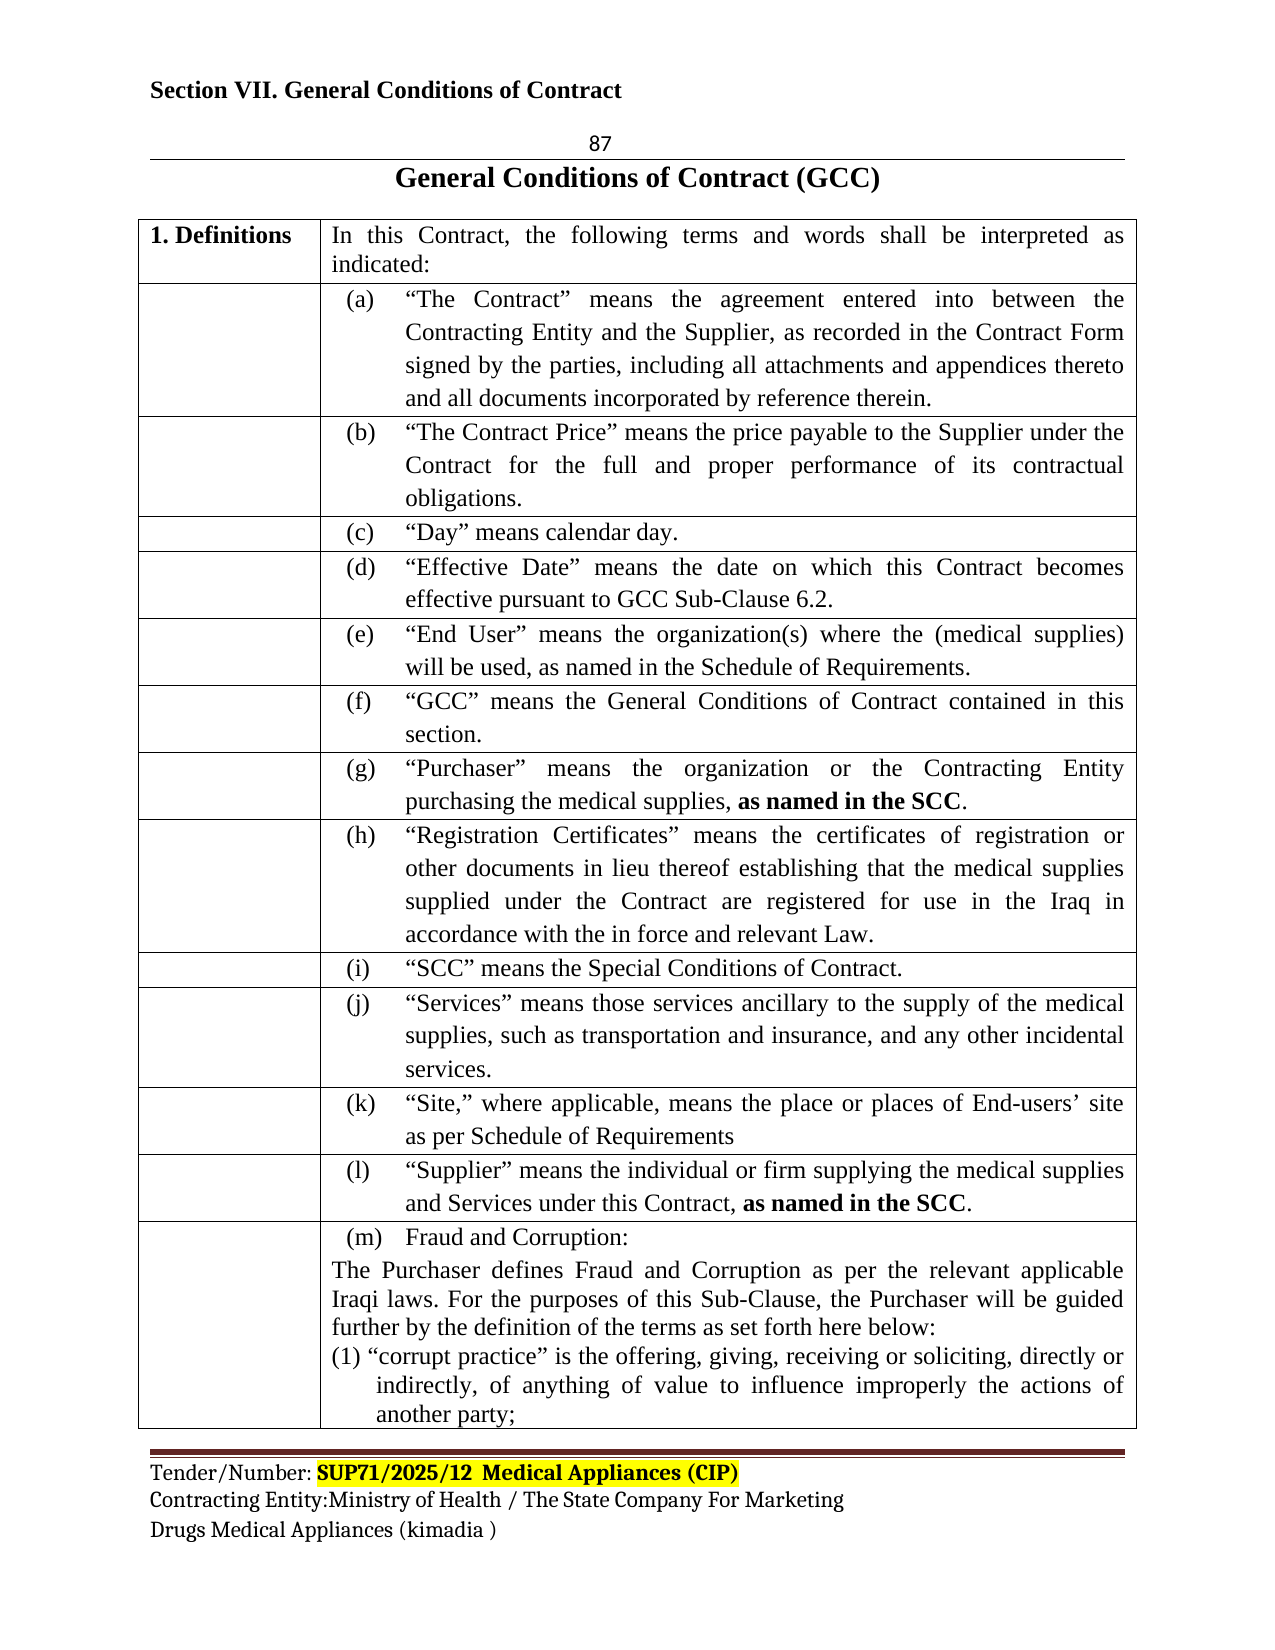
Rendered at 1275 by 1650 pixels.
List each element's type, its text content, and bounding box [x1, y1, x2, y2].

table_cell “The Contract Price” means the price payable to the Supplier under the Contract for the full and proper performance of its contractual obligations. [321, 417, 1136, 516]
table_cell “End User” means the organization(s) where the (medical supplies) will be used, as named in the Schedule of Requirements. [321, 619, 1136, 685]
table_cell [139, 417, 320, 516]
table_cell “The Contract” means the agreement entered into between the Contracting Entity and the Supplier, as recorded in the Contract Form signed by the parties, including all attachments and appendices thereto and all documents incorporated by reference therein. [321, 284, 1136, 416]
table_cell “Supplier” means the individual or firm supplying the medical supplies and Services under this Contract, as named in the SCC. [321, 1155, 1136, 1221]
table_cell “Registration Certificates” means the certificates of registration or other documents in lieu thereof establishing that the medical supplies supplied under the Contract are registered for use in the Iraq in accordance with the in force and relevant Law. [321, 820, 1136, 952]
table_cell [139, 552, 320, 618]
table_cell “Site,” where applicable, means the place or places of End-users’ site as per Schedule of Requirements [321, 1088, 1136, 1154]
table_cell “Effective Date” means the date on which this Contract becomes effective pursuant to GCC Sub-Clause 6.2. [321, 552, 1136, 618]
table_cell [139, 988, 320, 1087]
table_cell [139, 686, 320, 752]
table_cell [139, 1222, 320, 1427]
table_header In this Contract, the following terms and words shall be interpreted as indicated: [321, 220, 1136, 283]
text General Conditions of Contract (GCC) [150, 160, 1125, 193]
table_cell [139, 619, 320, 685]
table_cell “GCC” means the General Conditions of Contract contained in this section. [321, 686, 1136, 752]
table_cell “Purchaser” means the organization or the Contracting Entity purchasing the medical supplies, as named in the SCC. [321, 753, 1136, 819]
table_cell [139, 517, 320, 551]
table_cell [139, 753, 320, 819]
table_cell [139, 284, 320, 416]
table_cell [139, 1155, 320, 1221]
table_cell Fraud and Corruption: The Purchaser defines Fraud and Corruption as per the relevant applicable Iraqi laws. For the purposes of this Sub-Clause, the Purchaser will be guided further by the definition of the terms as set forth here below: (1) “corrupt practice” is the offering, giving, receiving or soliciting, directly or indirectly, of anything of value to influence improperly the actions of another party; [321, 1222, 1136, 1427]
table_cell “Day” means calendar day. [321, 517, 1136, 551]
table_cell [139, 820, 320, 952]
table_cell [139, 953, 320, 987]
table_cell [139, 1088, 320, 1154]
table_header 1. Definitions [139, 220, 320, 283]
table_cell “SCC” means the Special Conditions of Contract. [321, 953, 1136, 987]
table_cell “Services” means those services ancillary to the supply of the medical supplies, such as transportation and insurance, and any other incidental services. [321, 988, 1136, 1087]
